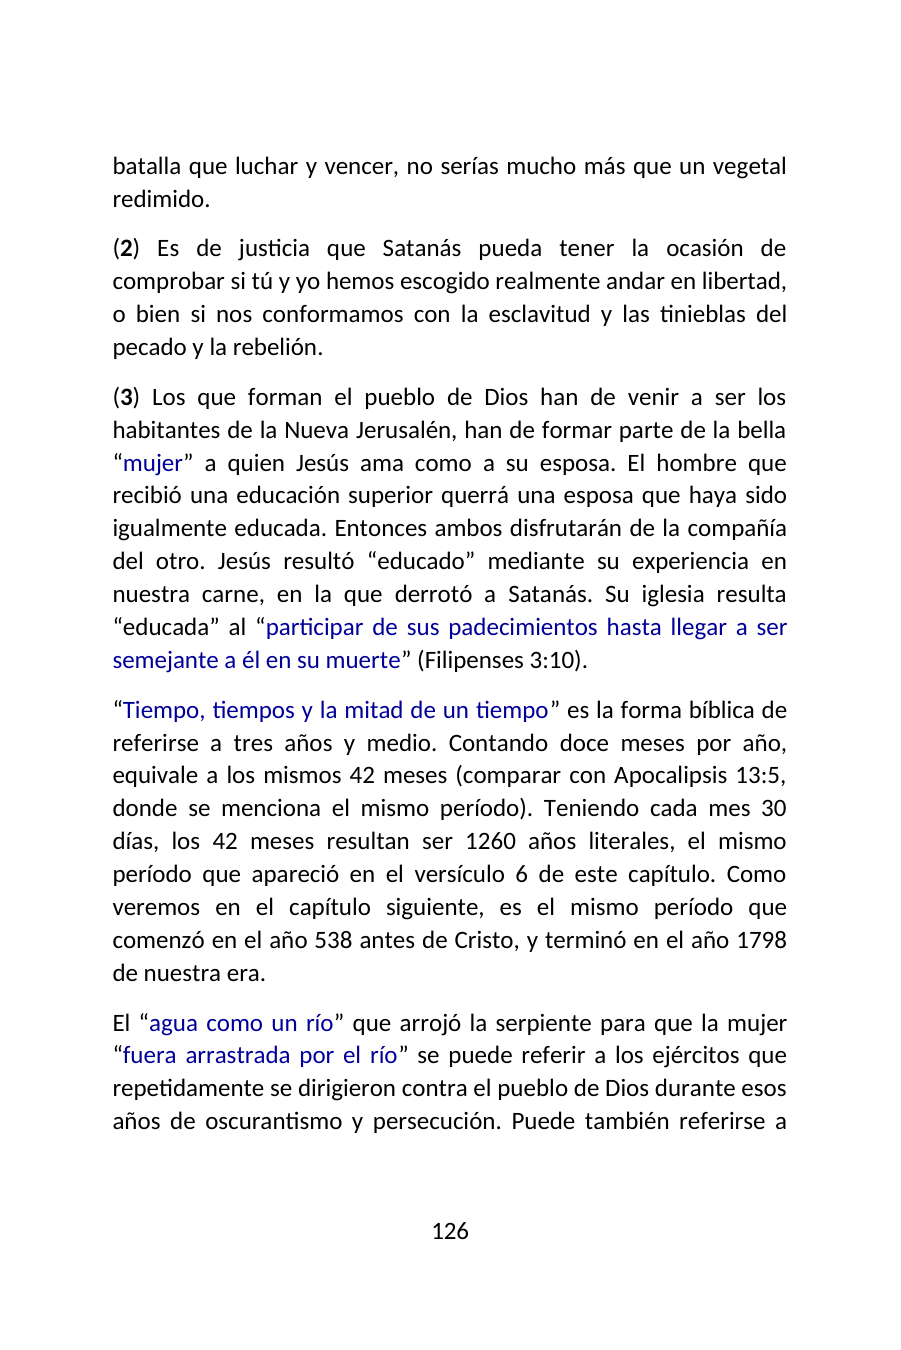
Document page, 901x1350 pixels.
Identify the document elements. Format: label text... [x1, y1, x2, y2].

text “Tiempo, tiempos y la mitad de un tiempo” es la forma bíblica de referirse a tres años y medio. Contando doce meses por año, equivale a los mismos 42 meses (comparar con Apocalipsis 13:5, donde se menciona el mismo período). Teniendo cada mes 30 días, los 42 meses resultan ser 1260 años literales, el mismo período que apareció en el versículo 6 de este capítulo. Como veremos en el capítulo siguiente, es el mismo período que comenzó en el año 538 antes de Cristo, y terminó en el año 1798 de nuestra era. [112, 694, 788, 988]
text (2) Es de justicia que Satanás pueda tener la ocasión de comprobar si tú y yo hemos escogido realmente andar en libertad, o bien si nos conformamos con la esclavitud y las tinieblas del pecado y la rebelión. [112, 232, 788, 362]
text (3) Los que forman el pueblo de Dios han de venir a ser los habitantes de la Nueva Jerusalén, han de formar parte de la bella “mujer” a quien Jesús ama como a su esposa. El hombre que recibió una educación superior querrá una esposa que haya sido igualmente educada. Entonces ambos disfrutarán de la compañía del otro. Jesús resultó “educado” mediante su experiencia en nuestra carne, en la que derrotó a Satanás. Su iglesia resulta “educada” al “participar de sus padecimientos hasta llegar a ser semejante a él en su muerte” (Filipenses 3:10). [112, 381, 788, 675]
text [112, 150, 788, 213]
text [112, 1007, 788, 1136]
